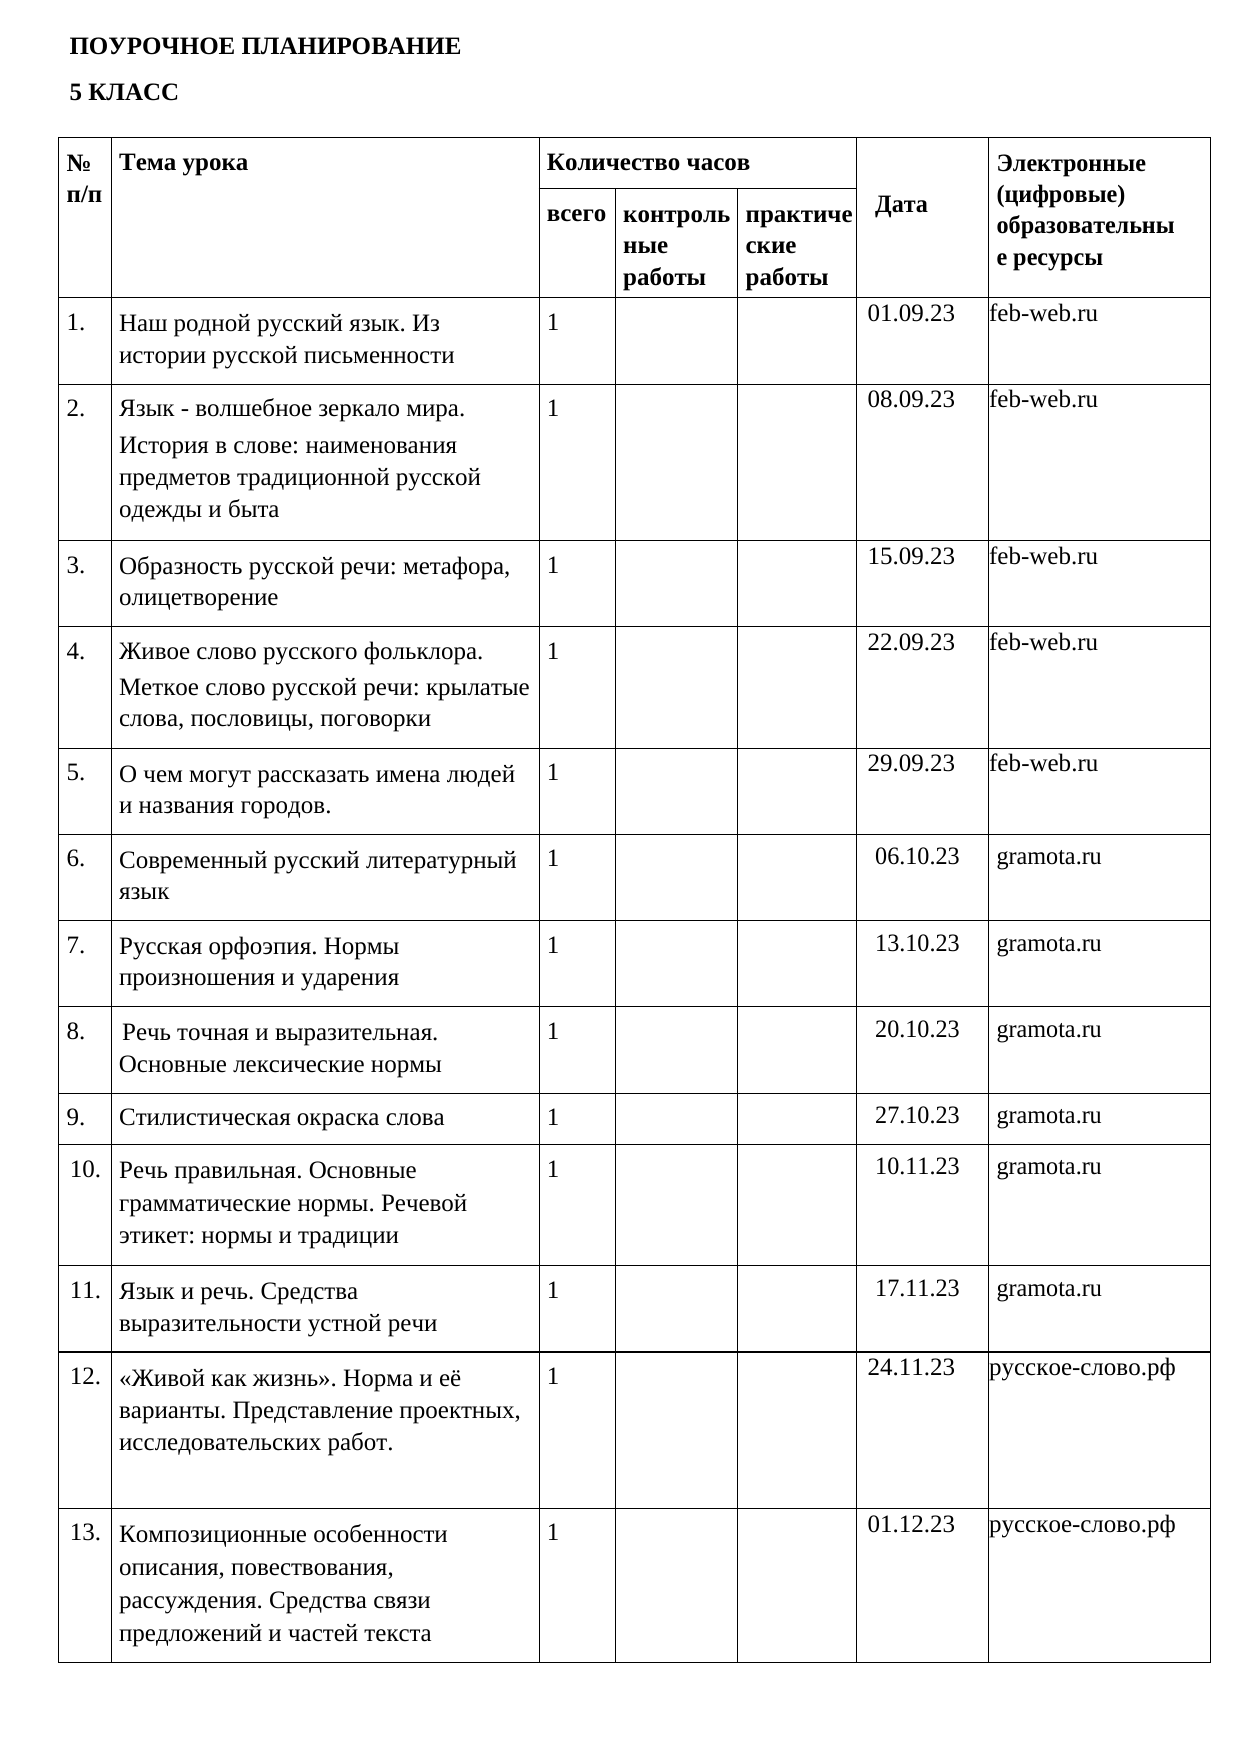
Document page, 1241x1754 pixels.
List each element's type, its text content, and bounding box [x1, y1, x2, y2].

table_cell русское-слово.рф [989, 1353, 1210, 1508]
table_cell 6. [59, 835, 111, 920]
table_cell [738, 749, 856, 834]
table_cell 12. [59, 1353, 111, 1508]
table_cell 1. [59, 298, 111, 383]
table_cell 9. [59, 1094, 111, 1144]
table_cell Русская орфоэпия. Нормы произношения и ударения [112, 921, 539, 1006]
table_cell 4. [59, 627, 111, 747]
table_header Электронные (цифровые) образовательные ресурсы [989, 138, 1210, 297]
table_cell русское-слово.рф [989, 1509, 1210, 1662]
table_cell О чем могут рассказать имена людей и названия городов. [112, 749, 539, 834]
table_cell [616, 1266, 737, 1351]
table_cell 1 [540, 1007, 615, 1092]
table_cell feb-web.ru [989, 627, 1210, 747]
table_cell 1 [540, 1266, 615, 1351]
table_cell 29.09.23 [857, 749, 988, 834]
table_cell Современный русский литературный язык [112, 835, 539, 920]
table_cell 10. [59, 1145, 111, 1265]
table_cell 5. [59, 749, 111, 834]
table_cell Наш родной русский язык. Из истории русской письменности [112, 298, 539, 383]
table_cell 1 [540, 1353, 615, 1508]
table_cell [738, 1007, 856, 1092]
table_cell «Живой как жизнь». Норма и её варианты. Представление проектных, исследовательских работ. [112, 1353, 539, 1508]
table_cell 1 [540, 385, 615, 540]
table_cell [738, 835, 856, 920]
table_cell 17.11.23 [857, 1266, 988, 1351]
table_cell gramota.ru [989, 1145, 1210, 1265]
table_cell [738, 541, 856, 626]
table_cell 13.10.23 [857, 921, 988, 1006]
table_cell 1 [540, 1145, 615, 1265]
table_header № п/п [59, 138, 111, 297]
table_cell Живое слово русского фольклора. Меткое слово русской речи: крылатые слова, пословицы, поговорки [112, 627, 539, 747]
table_cell [738, 1509, 856, 1662]
table_cell 06.10.23 [857, 835, 988, 920]
table_cell Язык и речь. Средства выразительности устной речи [112, 1266, 539, 1351]
table_cell 27.10.23 [857, 1094, 988, 1144]
table_cell 7. [59, 921, 111, 1006]
table_cell gramota.ru [989, 835, 1210, 920]
table_cell Композиционные особенности описания, повествования, рассуждения. Средства связи предложений и частей текста [112, 1509, 539, 1662]
table_cell 1 [540, 298, 615, 383]
table_cell [738, 627, 856, 747]
table_cell [616, 921, 737, 1006]
table_header Тема урока [112, 138, 539, 297]
table_cell feb-web.ru [989, 541, 1210, 626]
table_cell 1 [540, 749, 615, 834]
table_cell [616, 1509, 737, 1662]
table_cell 01.12.23 [857, 1509, 988, 1662]
table_cell [616, 1353, 737, 1508]
table_cell [738, 921, 856, 1006]
table_cell [738, 385, 856, 540]
table_cell 3. [59, 541, 111, 626]
table_cell gramota.ru [989, 1266, 1210, 1351]
table_cell Язык - волшебное зеркало мира. История в слове: наименования предметов традиционной русской одежды и быта [112, 385, 539, 540]
table_cell [616, 1007, 737, 1092]
table_cell [738, 1094, 856, 1144]
table_cell практические работы [738, 189, 856, 297]
table_cell контрольные работы [616, 189, 737, 297]
table_cell 1 [540, 1094, 615, 1144]
table_cell [616, 749, 737, 834]
table_cell gramota.ru [989, 1007, 1210, 1092]
table_cell 13. [59, 1509, 111, 1662]
table_cell [616, 627, 737, 747]
table_cell [616, 541, 737, 626]
table_cell 20.10.23 [857, 1007, 988, 1092]
table_cell [738, 1266, 856, 1351]
table_cell [738, 298, 856, 383]
table_cell gramota.ru [989, 921, 1210, 1006]
table_cell 15.09.23 [857, 541, 988, 626]
table_cell feb-web.ru [989, 385, 1210, 540]
table_cell 1 [540, 627, 615, 747]
table_cell 10.11.23 [857, 1145, 988, 1265]
table_cell 1 [540, 921, 615, 1006]
table_cell [616, 835, 737, 920]
table_cell [738, 1353, 856, 1508]
table_cell [616, 298, 737, 383]
table_cell 1 [540, 835, 615, 920]
table_header Дата [857, 138, 988, 297]
table_cell [616, 1145, 737, 1265]
text ПОУРОЧНОЕ ПЛАНИРОВАНИЕ 5 КЛАСС [69, 31, 482, 105]
table_header Количество часов [540, 138, 856, 188]
table_cell 8. [59, 1007, 111, 1092]
table_cell [616, 1094, 737, 1144]
table_cell Образность русской речи: метафора, олицетворение [112, 541, 539, 626]
table_cell 24.11.23 [857, 1353, 988, 1508]
table_cell Стилистическая окраска слова [112, 1094, 539, 1144]
table_cell 1 [540, 1509, 615, 1662]
table_cell 11. [59, 1266, 111, 1351]
table_cell feb-web.ru [989, 298, 1210, 383]
table_cell [616, 385, 737, 540]
table_cell [738, 1145, 856, 1265]
table_cell gramota.ru [989, 1094, 1210, 1144]
table_cell всего [540, 189, 615, 297]
table_cell 22.09.23 [857, 627, 988, 747]
table_cell Речь правильная. Основные грамматические нормы. Речевой этикет: нормы и традиции [112, 1145, 539, 1265]
table_cell 01.09.23 [857, 298, 988, 383]
table_cell feb-web.ru [989, 749, 1210, 834]
table_cell 2. [59, 385, 111, 540]
table_cell 1 [540, 541, 615, 626]
table_cell Речь точная и выразительная. Основные лексические нормы [112, 1007, 539, 1092]
table_cell 08.09.23 [857, 385, 988, 540]
